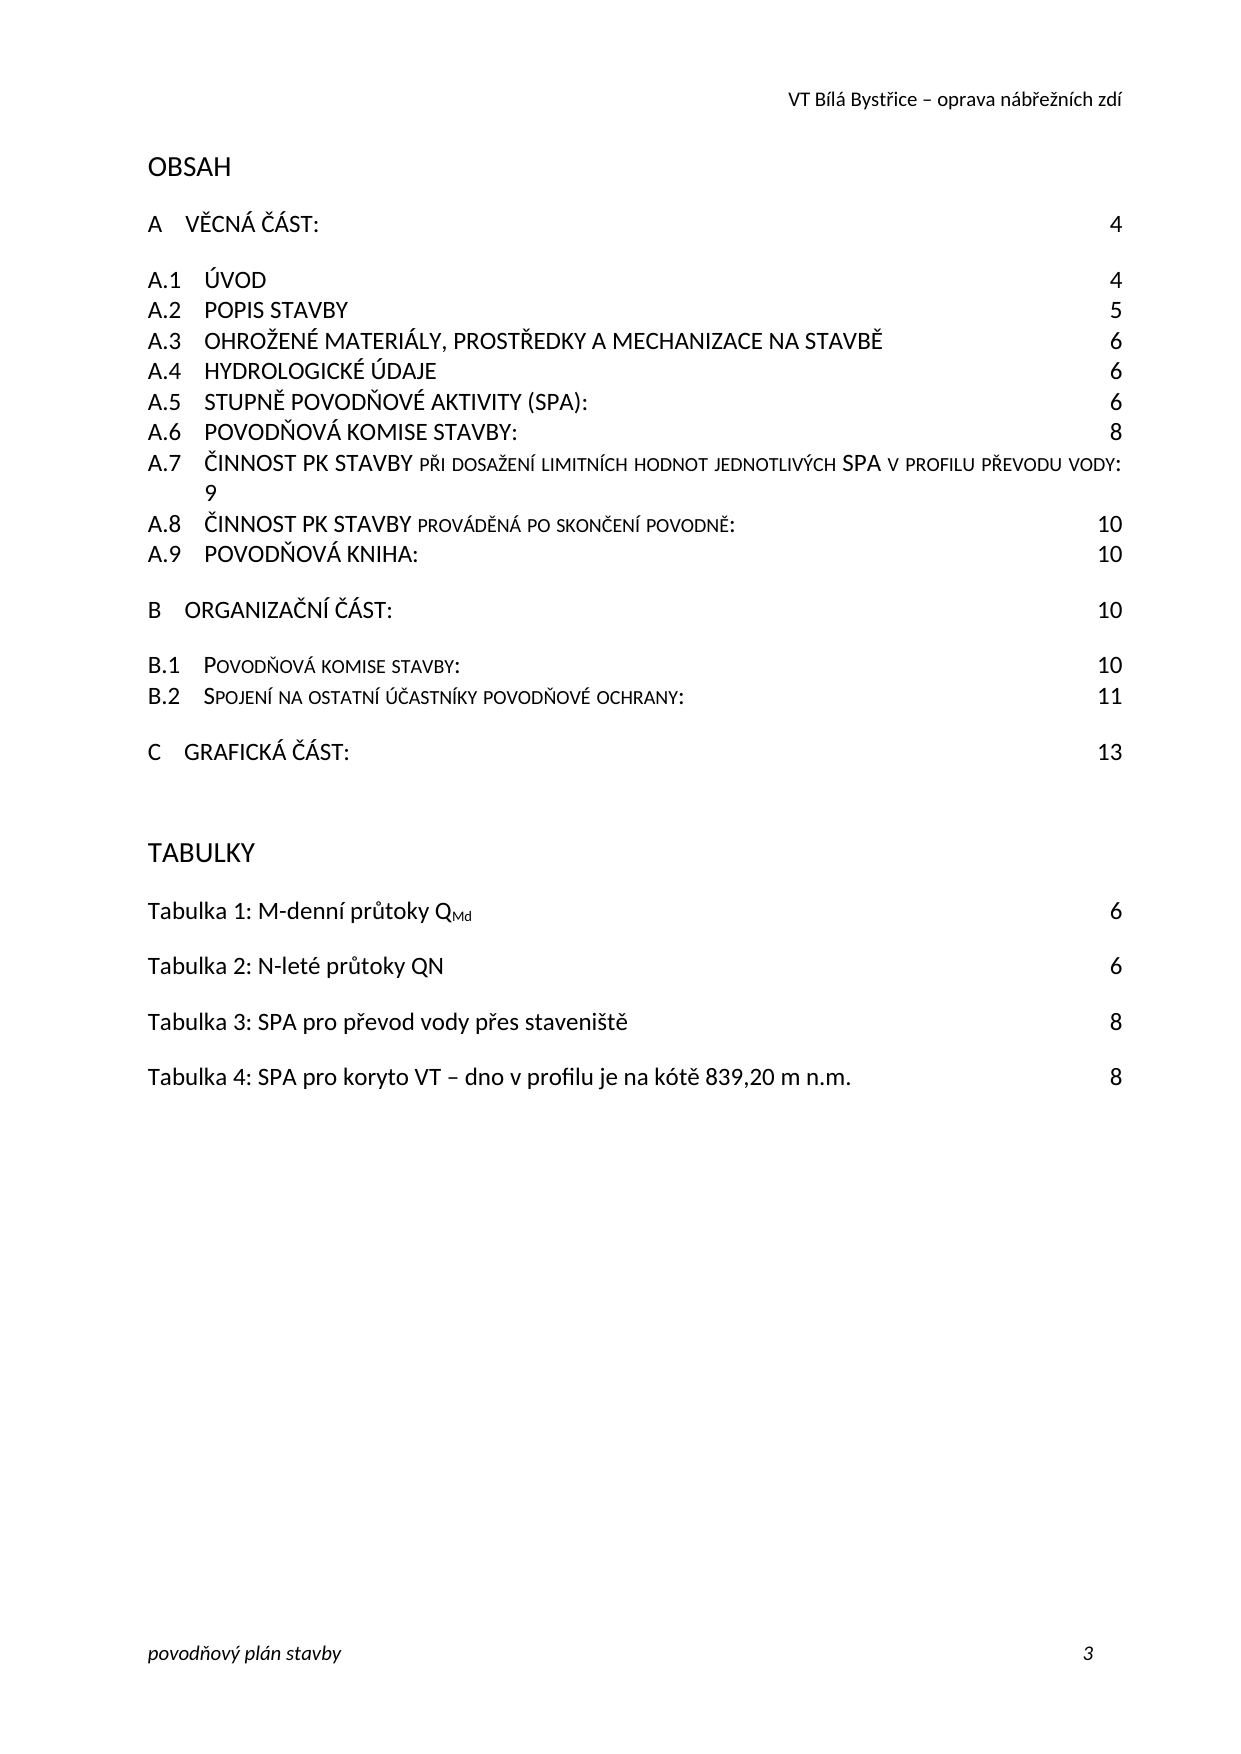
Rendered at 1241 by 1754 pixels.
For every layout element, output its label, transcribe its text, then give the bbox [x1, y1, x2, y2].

text Tabulka 2: N-leté průtoky QN 6 [148, 950, 1122, 981]
text Tabulka 1: M-denní průtoky QMd 6 [148, 895, 1122, 925]
text C GRAFICKÁ ČÁST: 13 [148, 736, 1122, 766]
text Tabulka 4: SPA pro koryto VT – dno v profilu je na kótě 839,20 m n.m. 8 [148, 1061, 1122, 1092]
text Tabulka 3: SPA pro převod vody přes staveniště 8 [148, 1006, 1122, 1036]
text A.1 ÚVOD 4 [148, 264, 1122, 294]
text A.7 ČINNOST PK STAVBY při dosažení limitních hodnot jednotlivých SPA v profilu převodu vody: 9 [148, 447, 1122, 508]
text A.5 STUPNĚ POVODŇOVÉ AKTIVITY (SPA): 6 [148, 386, 1122, 416]
text B.2 Spojení na ostatní účastníky povodňové ochrany: 11 [148, 680, 1122, 711]
text A.4 HYDROLOGICKÉ ÚDAJE 6 [148, 355, 1122, 386]
text A.2 POPIS STAVBY 5 [148, 294, 1122, 325]
text A.8 ČINNOST PK STAVBY prováděná po skončení povodně: 10 [148, 508, 1122, 538]
text A.6 POVODŇOVÁ KOMISE STAVBY: 8 [148, 416, 1122, 447]
text A.9 POVODŇOVÁ KNIHA: 10 [148, 538, 1122, 569]
text A.3 OHROŽENÉ MATERIÁLY, PROSTŘEDKY A MECHANIZACE NA STAVBĚ 6 [148, 325, 1122, 355]
text A VĚCNÁ ČÁST: 4 [148, 208, 1122, 239]
text TABULKY [148, 834, 1122, 870]
text B ORGANIZAČNÍ ČÁST: 10 [148, 594, 1122, 624]
text OBSAH [148, 148, 1122, 183]
text B.1 Povodňová komise stavby: 10 [148, 649, 1122, 680]
